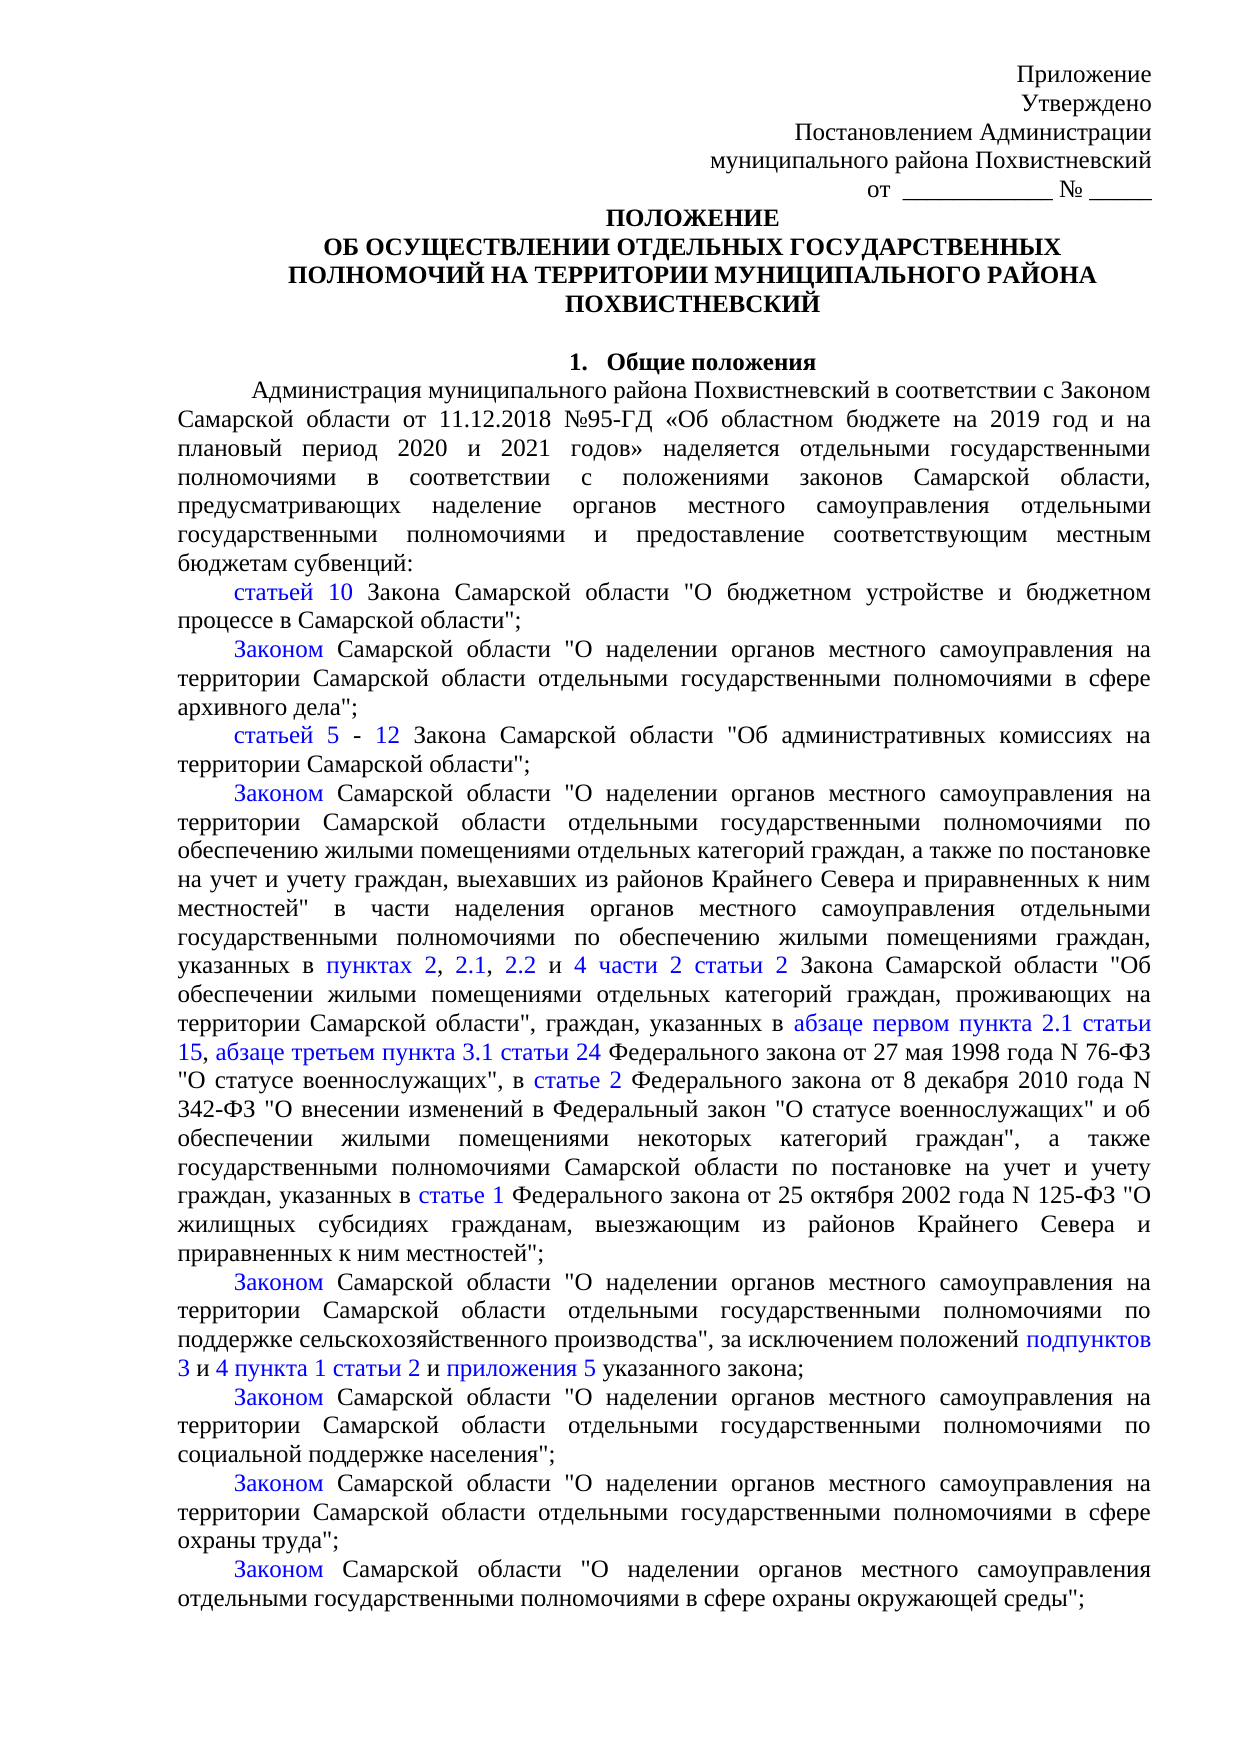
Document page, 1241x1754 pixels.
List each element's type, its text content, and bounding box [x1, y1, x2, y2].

text Законом Самарской области "О наделении органов местного самоуправления на территории Самарской области отдельными государственными полномочиями в сфере охраны труда"; [177, 1468, 1152, 1554]
text ПОЛОЖЕНИЕ [233, 203, 1152, 232]
text от ____________ № _____ [233, 174, 1152, 203]
text статьей 5 - 12 Закона Самарской области "Об административных комиссиях на территории Самарской области"; [177, 720, 1152, 778]
text Законом Самарской области "О наделении органов местного самоуправления на территории Самарской области отдельными государственными полномочиями по социальной поддержке населения"; [177, 1382, 1152, 1468]
text Администрация муниципального района Похвистневский в соответствии с Законом Самарской области от 11.12.2018 №95-ГД «Об областном бюджете на 2019 год и на плановый период 2020 и 2021 годов» наделяется отдельными государственными полномочиями в соответствии с положениями законов Самарской области, предусматривающих наделение органов местного самоуправления отдельными государственными полномочиями и предоставление соответствующим местным бюджетам субвенций: [177, 375, 1152, 577]
text Законом Самарской области "О наделении органов местного самоуправления отдельными государственными полномочиями в сфере охраны окружающей среды"; [177, 1554, 1152, 1612]
text Приложение [233, 59, 1152, 88]
text Законом Самарской области "О наделении органов местного самоуправления на территории Самарской области отдельными государственными полномочиями по поддержке сельскохозяйственного производства", за исключением положений подпунктов 3 и 4 пункта 1 статьи 2 и приложения 5 указанного закона; [177, 1267, 1152, 1382]
text ОБ ОСУЩЕСТВЛЕНИИ ОТДЕЛЬНЫХ ГОСУДАРСТВЕННЫХ [233, 232, 1152, 260]
text Законом Самарской области "О наделении органов местного самоуправления на территории Самарской области отдельными государственными полномочиями в сфере архивного дела"; [177, 634, 1152, 720]
text статьей 10 Закона Самарской области "О бюджетном устройстве и бюджетном процессе в Самарской области"; [177, 577, 1152, 634]
text муниципального района Похвистневский [233, 145, 1152, 174]
text ПОЛНОМОЧИЙ НА ТЕРРИТОРИИ МУНИЦИПАЛЬНОГО РАЙОНА ПОХВИСТНЕВСКИЙ [233, 260, 1152, 318]
text Постановлением Администрации [233, 117, 1152, 145]
list Общие положения [233, 347, 1152, 375]
text Утверждено [233, 88, 1152, 117]
text Законом Самарской области "О наделении органов местного самоуправления на территории Самарской области отдельными государственными полномочиями по обеспечению жилыми помещениями отдельных категорий граждан, а также по постановке на учет и учету граждан, выехавших из районов Крайнего Севера и приравненных к ним местностей" в части наделения органов местного самоуправления отдельными государственными полномочиями по обеспечению жилыми помещениями граждан, указанных в пунктах 2, 2.1, 2.2 и 4 части 2 статьи 2 Закона Самарской области "Об обеспечении жилыми помещениями отдельных категорий граждан, проживающих на территории Самарской области", граждан, указанных в абзаце первом пункта 2.1 статьи 15, абзаце третьем пункта 3.1 статьи 24 Федерального закона от 27 мая 1998 года N 76-ФЗ "О статусе военнослужащих", в статье 2 Федерального закона от 8 декабря 2010 года N 342-ФЗ "О внесении изменений в Федеральный закон "О статусе военнослужащих" и об обеспечении жилыми помещениями некоторых категорий граждан", а также государственными полномочиями Самарской области по постановке на учет и учету граждан, указанных в статье 1 Федерального закона от 25 октября 2002 года N 125-ФЗ "О жилищных субсидиях гражданам, выезжающим из районов Крайнего Севера и приравненных к ним местностей"; [177, 778, 1152, 1267]
